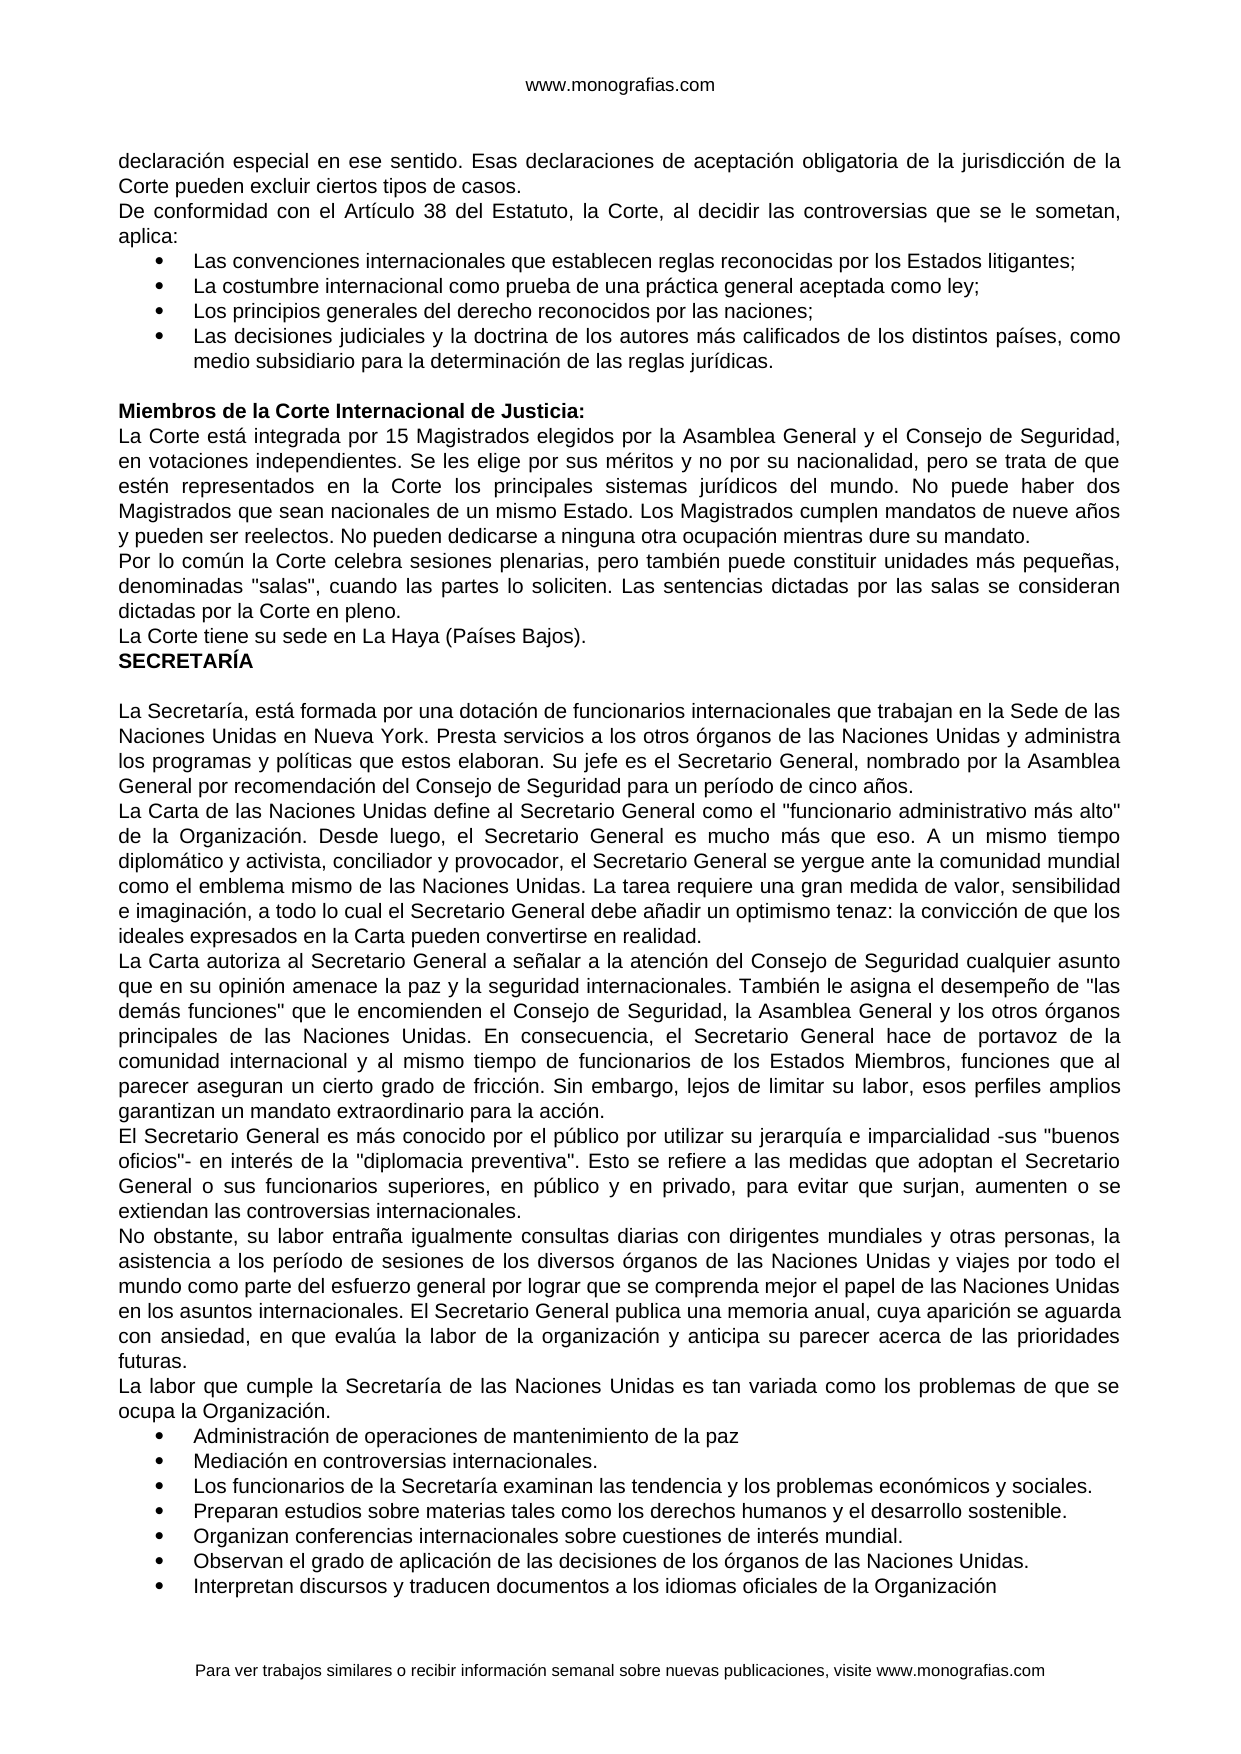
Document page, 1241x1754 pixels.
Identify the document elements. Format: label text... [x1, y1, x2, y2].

text La Corte tiene su sede en La Haya (Países Bajos). [118, 623, 1122, 648]
text No obstante, su labor entraña igualmente consultas diarias con dirigentes mundiales y otras personas, la asistencia a los período de sesiones de los diversos órganos de las Naciones Unidas y viajes por todo el mundo como parte del esfuerzo general por lograr que se comprenda mejor el papel de las Naciones Unidas en los asuntos internacionales. El Secretario General publica una memoria anual, cuya aparición se aguarda con ansiedad, en que evalúa la labor de la organización y anticipa su parecer acerca de las prioridades futuras. [118, 1223, 1122, 1373]
list Administración de operaciones de mantenimiento de la paz [156, 1423, 1122, 1448]
list Interpretan discursos y traducen documentos a los idiomas oficiales de la Organización [156, 1573, 1122, 1598]
text La labor que cumple la Secretaría de las Naciones Unidas es tan variada como los problemas de que se ocupa la Organización. [118, 1373, 1122, 1423]
text La Secretaría, está formada por una dotación de funcionarios internacionales que trabajan en la Sede de las Naciones Unidas en Nueva York. Presta servicios a los otros órganos de las Naciones Unidas y administra los programas y políticas que estos elaboran. Su jefe es el Secretario General, nombrado por la Asamblea General por recomendación del Consejo de Seguridad para un período de cinco años. [118, 698, 1122, 798]
list Los funcionarios de la Secretaría examinan las tendencia y los problemas económicos y sociales. [156, 1473, 1122, 1498]
text La Carta autoriza al Secretario General a señalar a la atención del Consejo de Seguridad cualquier asunto que en su opinión amenace la paz y la seguridad internacionales. También le asigna el desempeño de "las demás funciones" que le encomienden el Consejo de Seguridad, la Asamblea General y los otros órganos principales de las Naciones Unidas. En consecuencia, el Secretario General hace de portavoz de la comunidad internacional y al mismo tiempo de funcionarios de los Estados Miembros, funciones que al parecer aseguran un cierto grado de fricción. Sin embargo, lejos de limitar su labor, esos perfiles amplios garantizan un mandato extraordinario para la acción. [118, 948, 1122, 1123]
text Miembros de la Corte Internacional de Justicia: [118, 398, 1122, 423]
list Mediación en controversias internacionales. [156, 1448, 1122, 1473]
list La costumbre internacional como prueba de una práctica general aceptada como ley; [156, 273, 1122, 298]
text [118, 148, 1122, 198]
list Las convenciones internacionales que establecen reglas reconocidas por los Estados litigantes; [156, 248, 1122, 273]
text El Secretario General es más conocido por el público por utilizar su jerarquía e imparcialidad -sus "buenos oficios"- en interés de la "diplomacia preventiva". Esto se refiere a las medidas que adoptan el Secretario General o sus funcionarios superiores, en público y en privado, para evitar que surjan, aumenten o se extiendan las controversias internacionales. [118, 1123, 1122, 1223]
text SECRETARÍA [118, 648, 1122, 673]
list Organizan conferencias internacionales sobre cuestiones de interés mundial. [156, 1523, 1122, 1548]
list Observan el grado de aplicación de las decisiones de los órganos de las Naciones Unidas. [156, 1548, 1122, 1573]
text De conformidad con el Artículo 38 del Estatuto, la Corte, al decidir las controversias que se le sometan, aplica: [118, 198, 1122, 248]
list Preparan estudios sobre materias tales como los derechos humanos y el desarrollo sostenible. [156, 1498, 1122, 1523]
text Por lo común la Corte celebra sesiones plenarias, pero también puede constituir unidades más pequeñas, denominadas "salas", cuando las partes lo soliciten. Las sentencias dictadas por las salas se consideran dictadas por la Corte en pleno. [118, 548, 1122, 623]
text La Carta de las Naciones Unidas define al Secretario General como el "funcionario administrativo más alto" de la Organización. Desde luego, el Secretario General es mucho más que eso. A un mismo tiempo diplomático y activista, conciliador y provocador, el Secretario General se yergue ante la comunidad mundial como el emblema mismo de las Naciones Unidas. La tarea requiere una gran medida de valor, sensibilidad e imaginación, a todo lo cual el Secretario General debe añadir un optimismo tenaz: la convicción de que los ideales expresados en la Carta pueden convertirse en realidad. [118, 798, 1122, 948]
list Las decisiones judiciales y la doctrina de los autores más calificados de los distintos países, como medio subsidiario para la determinación de las reglas jurídicas. [156, 323, 1122, 373]
text La Corte está integrada por 15 Magistrados elegidos por la Asamblea General y el Consejo de Seguridad, en votaciones independientes. Se les elige por sus méritos y no por su nacionalidad, pero se trata de que estén representados en la Corte los principales sistemas jurídicos del mundo. No puede haber dos Magistrados que sean nacionales de un mismo Estado. Los Magistrados cumplen mandatos de nueve años y pueden ser reelectos. No pueden dedicarse a ninguna otra ocupación mientras dure su mandato. [118, 423, 1122, 548]
list Los principios generales del derecho reconocidos por las naciones; [156, 298, 1122, 323]
